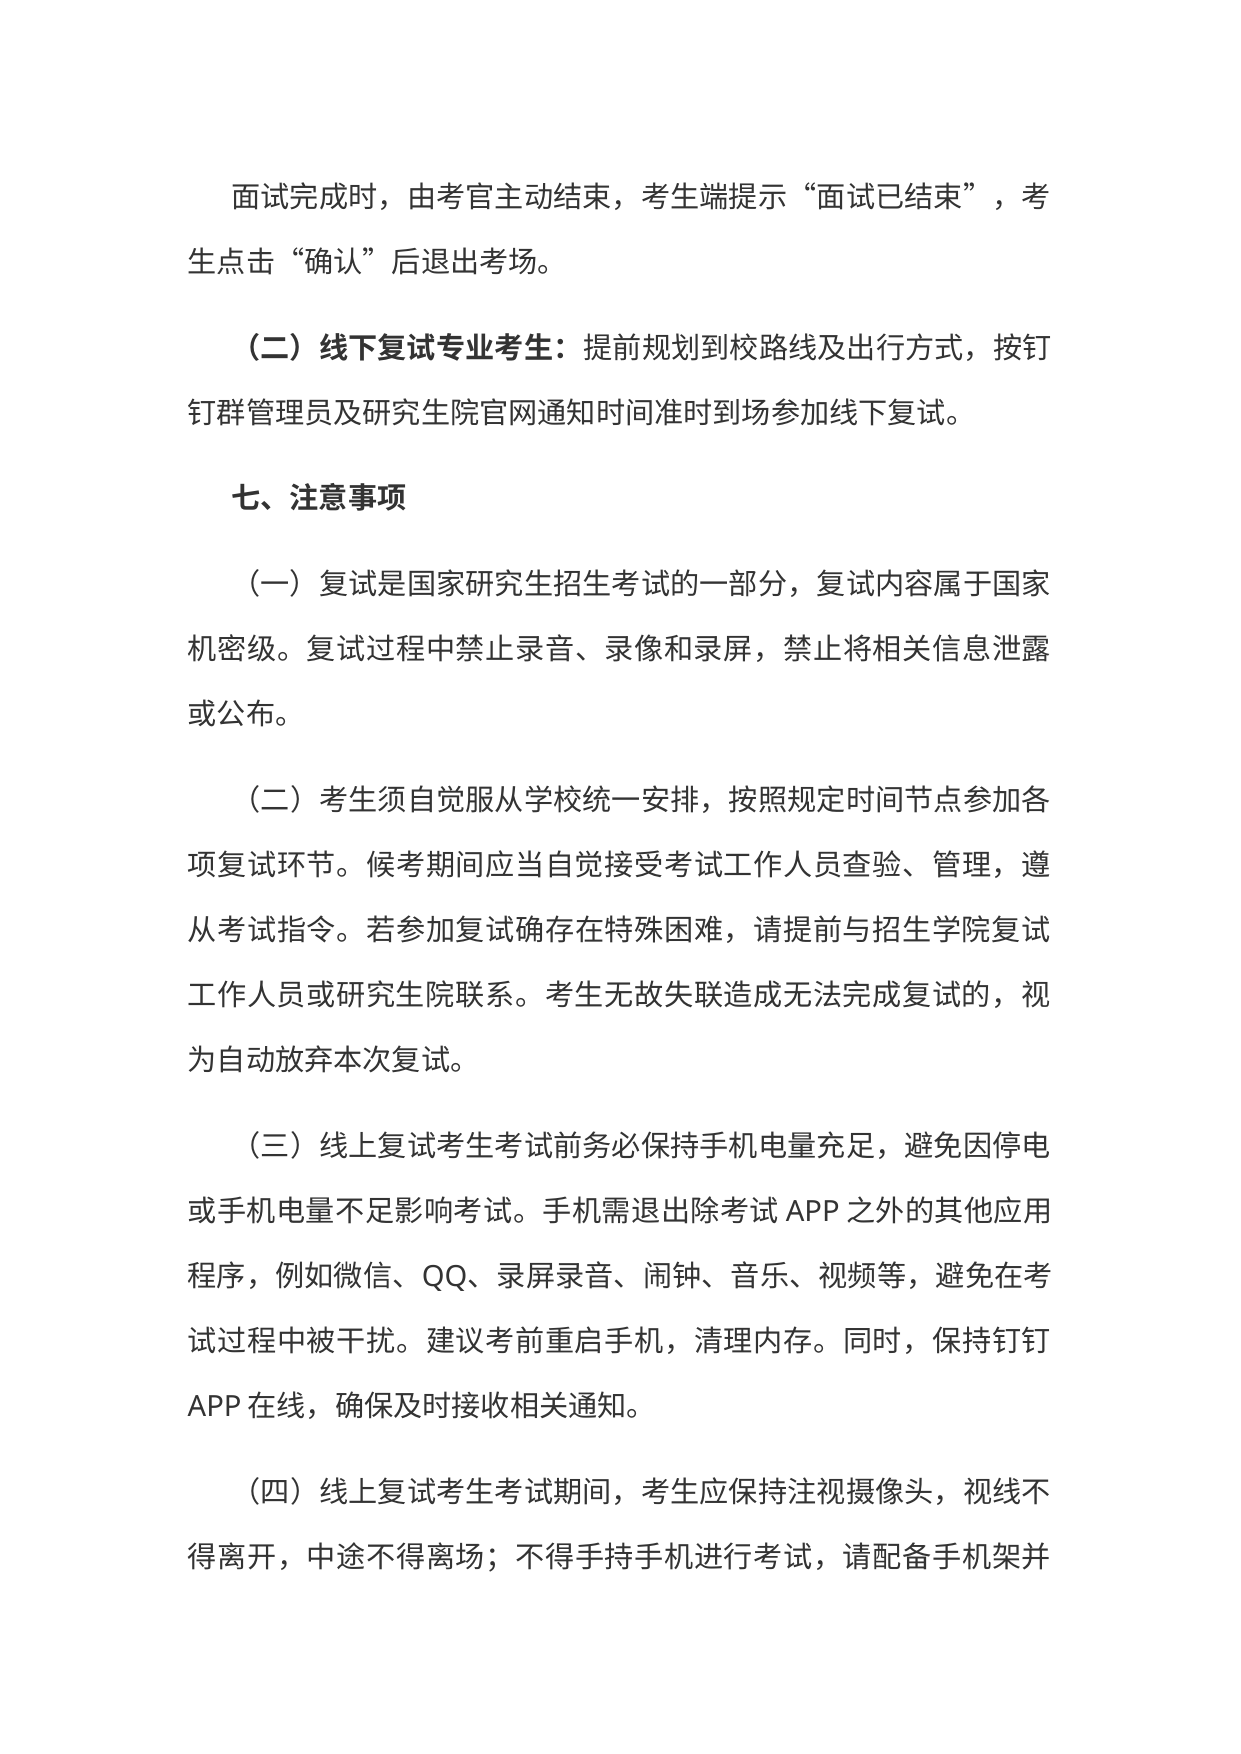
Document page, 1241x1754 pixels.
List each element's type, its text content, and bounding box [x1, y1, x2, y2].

text （三）线上复试考生考试前务必保持手机电量充足，避免因停电或手机电量不足影响考试。手机需退出除考试APP之外的其他应用程序，例如微信、QQ、录屏录音、闹钟、音乐、视频等，避免在考试过程中被干扰。建议考前重启手机，清理内存。同时，保持钉钉APP在线，确保及时接收相关通知。 [187, 1111, 1053, 1436]
text （二）线下复试专业考生：提前规划到校路线及出行方式，按钉钉群管理员及研究生院官网通知时间准时到场参加线下复试。 [187, 313, 1053, 443]
text （二）考生须自觉服从学校统一安排，按照规定时间节点参加各项复试环节。候考期间应当自觉接受考试工作人员查验、管理，遵从考试指令。若参加复试确存在特殊困难，请提前与招生学院复试工作人员或研究生院联系。考生无故失联造成无法完成复试的，视为自动放弃本次复试。 [187, 765, 1053, 1090]
text 面试完成时，由考官主动结束，考生端提示“面试已结束”，考生点击“确认”后退出考场。 [187, 162, 1053, 292]
text 七、注意事项 [187, 464, 1053, 529]
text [187, 1457, 1053, 1587]
text （一）复试是国家研究生招生考试的一部分，复试内容属于国家机密级。复试过程中禁止录音、录像和录屏，禁止将相关信息泄露或公布。 [187, 549, 1053, 744]
